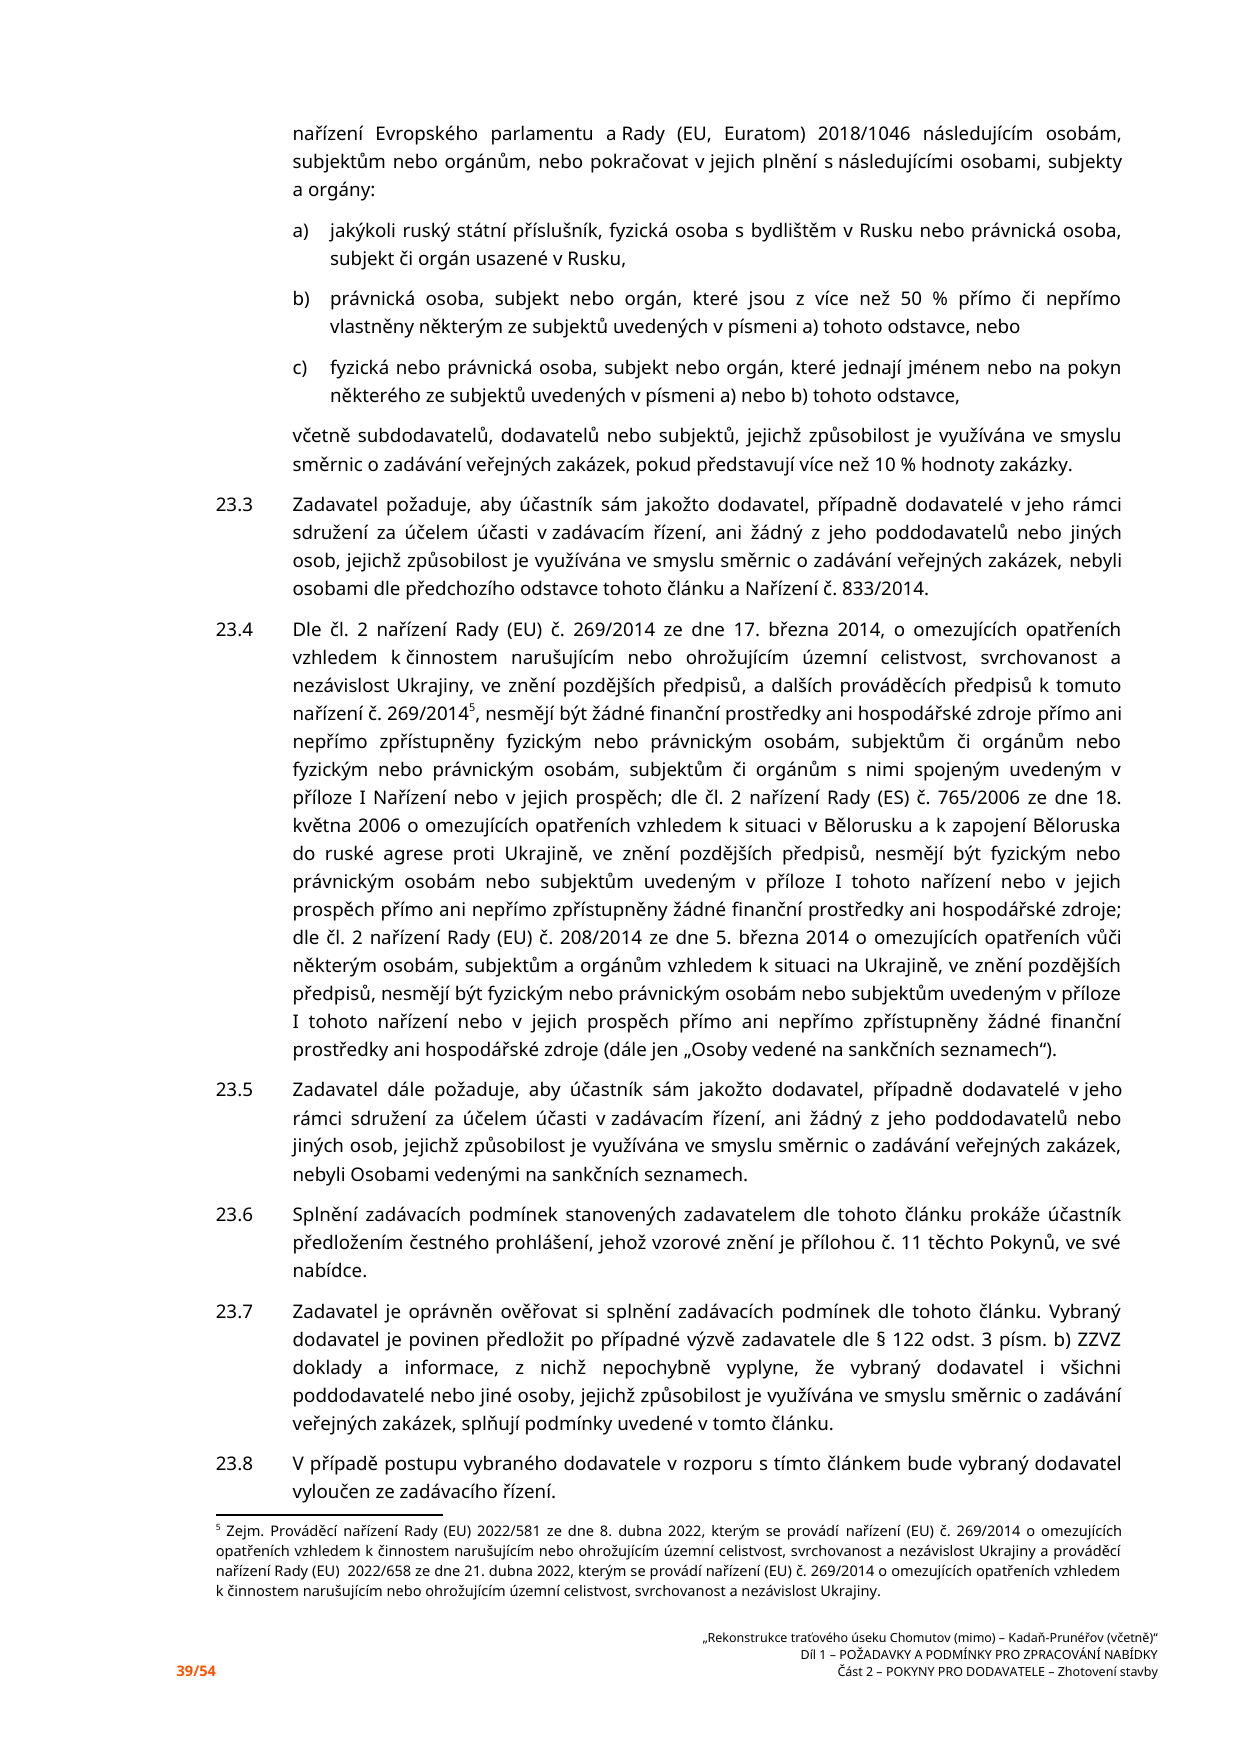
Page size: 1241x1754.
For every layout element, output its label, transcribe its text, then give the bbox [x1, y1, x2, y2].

list jakýkoli ruský státní příslušník, fyzická osoba s bydlištěm v Rusku nebo právnická osoba, subjekt či orgán usazené v Rusku, [292, 217, 1122, 271]
text Splnění zadávacích podmínek stanovených zadavatelem dle tohoto článku prokáže účastník předložením čestného prohlášení, jehož vzorové znění je přílohou č. 11 těchto Pokynů, ve své nabídce. [216, 1201, 1122, 1283]
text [216, 121, 1122, 202]
list právnická osoba, subjekt nebo orgán, které jsou z více než 50 % přímo či nepřímo vlastněny některým ze subjektů uvedených v písmeni a) tohoto odstavce, nebo [292, 286, 1122, 339]
list včetně subdodavatelů, dodavatelů nebo subjektů, jejichž způsobilost je využívána ve smyslu směrnic o zadávání veřejných zakázek, pokud představují více než 10 % hodnoty zakázky. [292, 423, 1122, 476]
text V případě postupu vybraného dodavatele v rozporu s tímto článkem bude vybraný dodavatel vyloučen ze zadávacího řízení. [216, 1451, 1122, 1504]
text Zadavatel požaduje, aby účastník sám jakožto dodavatel, případně dodavatelé v jeho rámci sdružení za účelem účasti v zadávacím řízení, ani žádný z jeho poddodavatelů nebo jiných osob, jejichž způsobilost je využívána ve smyslu směrnic o zadávání veřejných zakázek, nebyli osobami dle předchozího odstavce tohoto článku a Nařízení č. 833/2014. [216, 491, 1122, 601]
list fyzická nebo právnická osoba, subjekt nebo orgán, které jednají jménem nebo na pokyn některého ze subjektů uvedených v písmeni a) nebo b) tohoto odstavce, [292, 354, 1122, 408]
text Zadavatel dále požaduje, aby účastník sám jakožto dodavatel, případně dodavatelé v jeho rámci sdružení za účelem účasti v zadávacím řízení, ani žádný z jeho poddodavatelů nebo jiných osob, jejichž způsobilost je využívána ve smyslu směrnic o zadávání veřejných zakázek, nebyli Osobami vedenými na sankčních seznamech. [216, 1077, 1122, 1186]
text Dle čl. 2 nařízení Rady (EU) č. 269/2014 ze dne 17. března 2014, o omezujících opatřeních vzhledem k činnostem narušujícím nebo ohrožujícím územní celistvost, svrchovanost a nezávislost Ukrajiny, ve znění pozdějších předpisů, a dalších prováděcích předpisů k tomuto nařízení č. 269/2014, nesmějí být žádné finanční prostředky ani hospodářské zdroje přímo ani nepřímo zpřístupněny fyzickým nebo právnickým osobám, subjektům či orgánům nebo fyzickým nebo právnickým osobám, subjektům či orgánům s nimi spojeným uvedeným v příloze I Nařízení nebo v jejich prospěch; dle čl. 2 nařízení Rady (ES) č. 765/2006 ze dne 18. května 2006 o omezujících opatřeních vzhledem k situaci v Bělorusku a k zapojení Běloruska do ruské agrese proti Ukrajině, ve znění pozdějších předpisů, nesmějí být fyzickým nebo právnickým osobám nebo subjektům uvedeným v příloze I tohoto nařízení nebo v jejich prospěch přímo ani nepřímo zpřístupněny žádné finanční prostředky ani hospodářské zdroje; dle čl. 2 nařízení Rady (EU) č. 208/2014 ze dne 5. března 2014 o omezujících opatřeních vůči některým osobám, subjektům a orgánům vzhledem k situaci na Ukrajině, ve znění pozdějších předpisů, nesmějí být fyzickým nebo právnickým osobám nebo subjektům uvedeným v příloze I tohoto nařízení nebo v jejich prospěch přímo ani nepřímo zpřístupněny žádné finanční prostředky ani hospodářské zdroje (dále jen „Osoby vedené na sankčních seznamech“). [216, 616, 1122, 1062]
text Zadavatel je oprávněn ověřovat si splnění zadávacích podmínek dle tohoto článku. Vybraný dodavatel je povinen předložit po případné výzvě zadavatele dle § 122 odst. 3 písm. b) ZZVZ doklady a informace, z nichž nepochybně vyplyne, že vybraný dodavatel i všichni poddodavatelé nebo jiné osoby, jejichž způsobilost je využívána ve smyslu směrnic o zadávání veřejných zakázek, splňují podmínky uvedené v tomto článku. [216, 1298, 1122, 1436]
